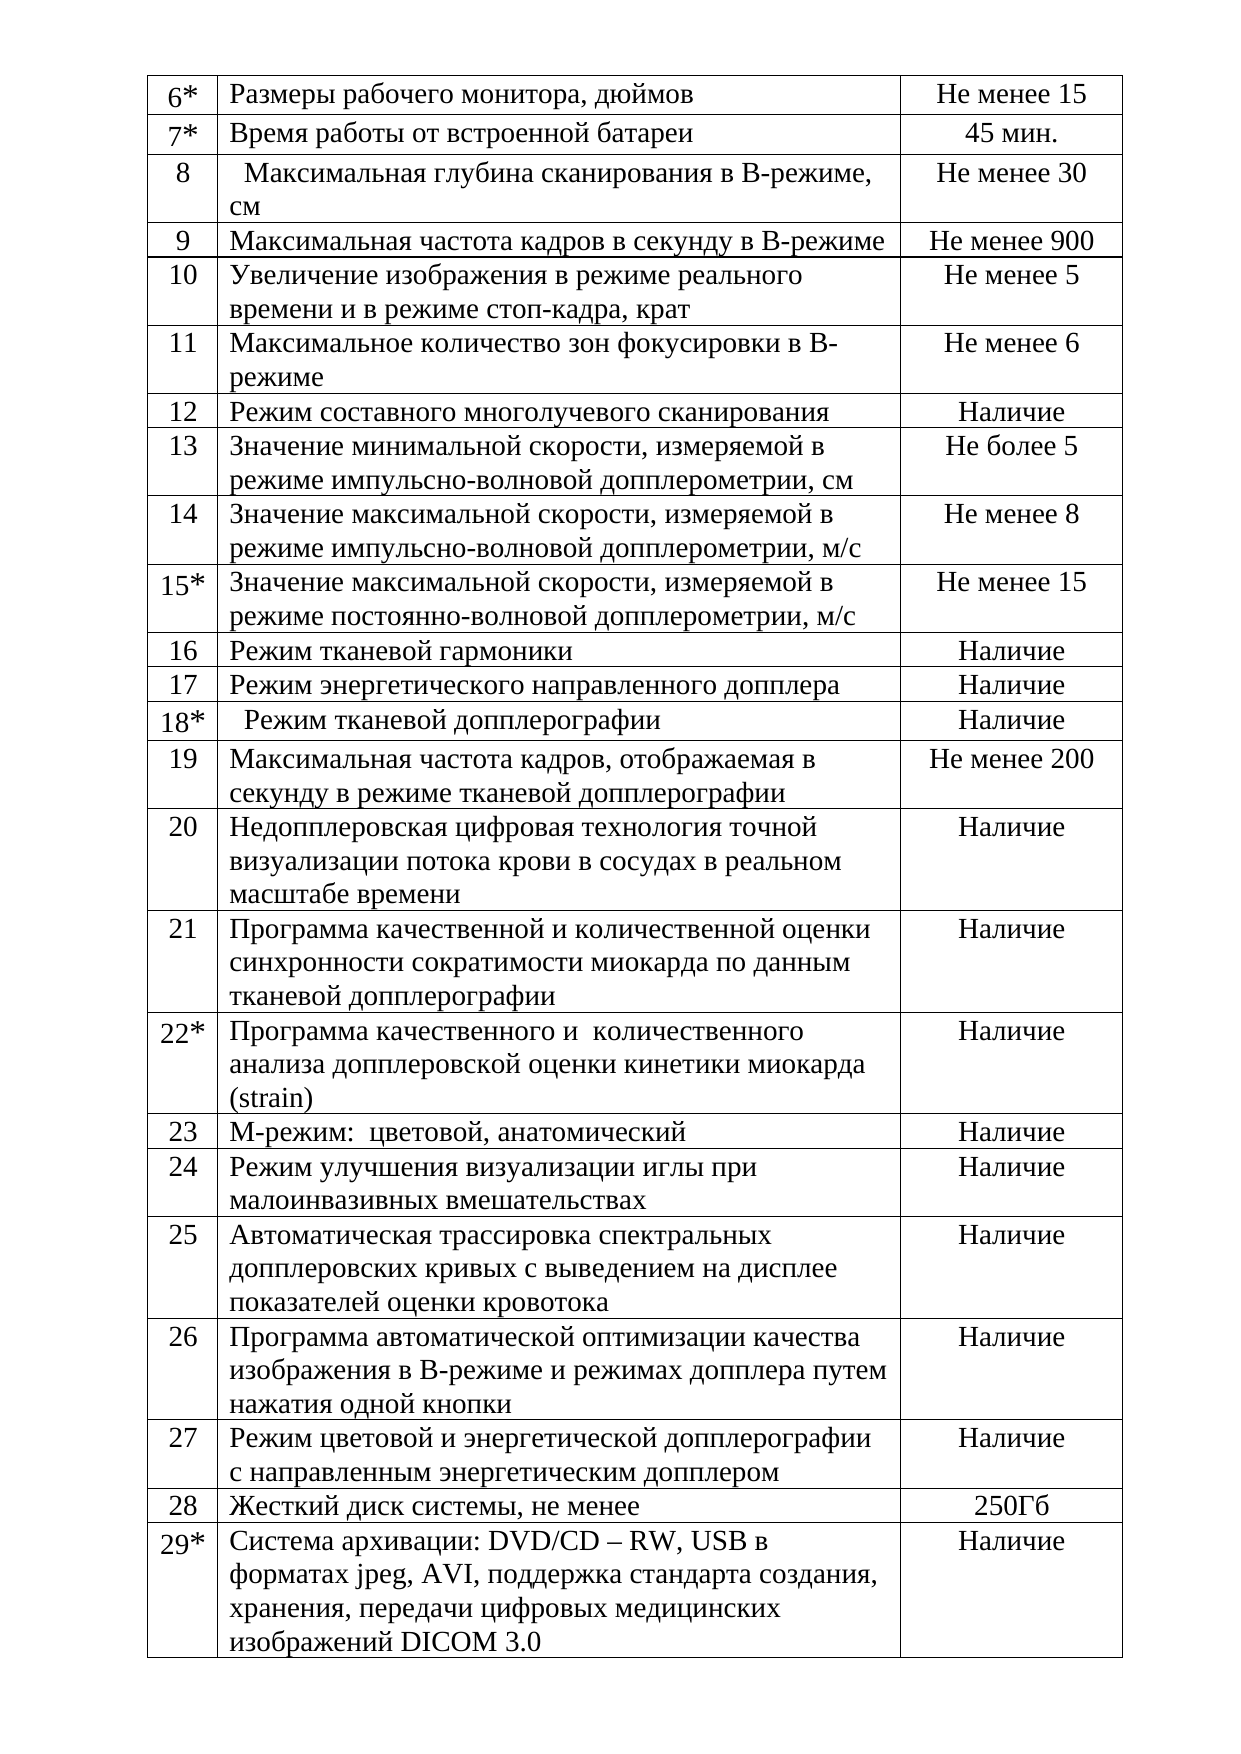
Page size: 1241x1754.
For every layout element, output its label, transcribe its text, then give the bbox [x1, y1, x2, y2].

table_cell 18* [148, 702, 217, 740]
table_cell Значение максимальной скорости, измеряемой в режиме импульсно-волновой допплерометрии, м/с [218, 496, 900, 563]
table_cell Не менее 5 [901, 258, 1122, 324]
table_cell 20 [148, 809, 217, 910]
table_cell 16 [148, 633, 217, 666]
table_cell 25 [148, 1217, 217, 1318]
table_cell Режим тканевой гармоники [218, 633, 900, 666]
table_cell 9 [148, 223, 217, 256]
table_cell Не менее 30 [901, 155, 1122, 222]
table_cell Наличие [901, 1319, 1122, 1419]
table_cell Система архивации: DVD/CD – RW, USB в форматах jpeg, AVI, поддержка стандарта создания, хранения, передачи цифровых медицинских изображений DICOM 3.0 [218, 1523, 900, 1657]
table_cell Наличие [901, 394, 1122, 427]
table_cell 24 [148, 1149, 217, 1216]
table_cell 14 [148, 496, 217, 563]
table_cell Максимальная частота кадров в секунду в В-режиме [218, 223, 900, 256]
table_cell Максимальная частота кадров, отображаемая в секунду в режиме тканевой допплерографии [218, 741, 900, 808]
table_cell 250Гб [901, 1489, 1122, 1522]
table_cell 11 [148, 326, 217, 393]
table_cell Значение максимальной скорости, измеряемой в режиме постоянно-волновой допплерометрии, м/с [218, 565, 900, 632]
table_cell Наличие [901, 1149, 1122, 1216]
table_cell Режим улучшения визуализации иглы при малоинвазивных вмешательствах [218, 1149, 900, 1216]
table_cell Режим цветовой и энергетической допплерографии с направленным энергетическим допплером [218, 1420, 900, 1487]
table_cell Наличие [901, 1523, 1122, 1657]
table_cell М-режим: цветовой, анатомический [218, 1114, 900, 1148]
table_cell Максимальное количество зон фокусировки в В-режиме [218, 326, 900, 393]
table_cell Увеличение изображения в режиме реального времени и в режиме стоп-кадра, крат [218, 258, 900, 324]
table_cell Жесткий диск системы, не менее [218, 1489, 900, 1522]
table_cell Программа автоматической оптимизации качества изображения в В-режиме и режимах допплера путем нажатия одной кнопки [218, 1319, 900, 1419]
table_cell 12 [148, 394, 217, 427]
table_cell Наличие [901, 911, 1122, 1012]
table_cell 10 [148, 258, 217, 324]
table_cell Не менее 900 [901, 223, 1122, 256]
table_cell Время работы от встроенной батареи [218, 115, 900, 154]
table_cell 45 мин. [901, 115, 1122, 154]
table_cell 27 [148, 1420, 217, 1487]
table_cell Наличие [901, 1217, 1122, 1318]
table_cell Наличие [901, 1114, 1122, 1148]
table_cell Режим энергетического направленного допплера [218, 667, 900, 701]
table_cell Не менее 200 [901, 741, 1122, 808]
table_cell 15* [148, 565, 217, 632]
table_cell 13 [148, 428, 217, 495]
table_cell 7* [148, 115, 217, 154]
table_cell Максимальная глубина сканирования в В-режиме, см [218, 155, 900, 222]
table_cell 8 [148, 155, 217, 222]
table_cell Наличие [901, 633, 1122, 666]
table_cell Наличие [901, 1420, 1122, 1487]
table_cell Не менее 15 [901, 76, 1122, 114]
table_cell Наличие [901, 809, 1122, 910]
table_cell Не менее 8 [901, 496, 1122, 563]
table_cell Программа качественного и количественного анализа допплеровской оценки кинетики миокарда (strain) [218, 1013, 900, 1113]
table_cell Программа качественной и количественной оценки синхронности сократимости миокарда по данным тканевой допплерографии [218, 911, 900, 1012]
table_cell Не более 5 [901, 428, 1122, 495]
table_cell 6* [148, 76, 217, 114]
table_cell 28 [148, 1489, 217, 1522]
table_cell Не менее 6 [901, 326, 1122, 393]
table_cell Значение минимальной скорости, измеряемой в режиме импульсно-волновой допплерометрии, см [218, 428, 900, 495]
table_cell Режим тканевой допплерографии [218, 702, 900, 740]
table_cell Режим составного многолучевого сканирования [218, 394, 900, 427]
table_cell 22* [148, 1013, 217, 1113]
table_cell 21 [148, 911, 217, 1012]
table_cell Размеры рабочего монитора, дюймов [218, 76, 900, 114]
table_cell 17 [148, 667, 217, 701]
table_cell Наличие [901, 667, 1122, 701]
table_cell 19 [148, 741, 217, 808]
table_cell Недопплеровская цифровая технология точной визуализации потока крови в сосудах в реальном масштабе времени [218, 809, 900, 910]
table_cell Автоматическая трассировка спектральных допплеровских кривых с выведением на дисплее показателей оценки кровотока [218, 1217, 900, 1318]
table_cell 29* [148, 1523, 217, 1657]
table_cell Не менее 15 [901, 565, 1122, 632]
table_cell 26 [148, 1319, 217, 1419]
table_cell Наличие [901, 1013, 1122, 1113]
table_cell 23 [148, 1114, 217, 1148]
table_cell Наличие [901, 702, 1122, 740]
